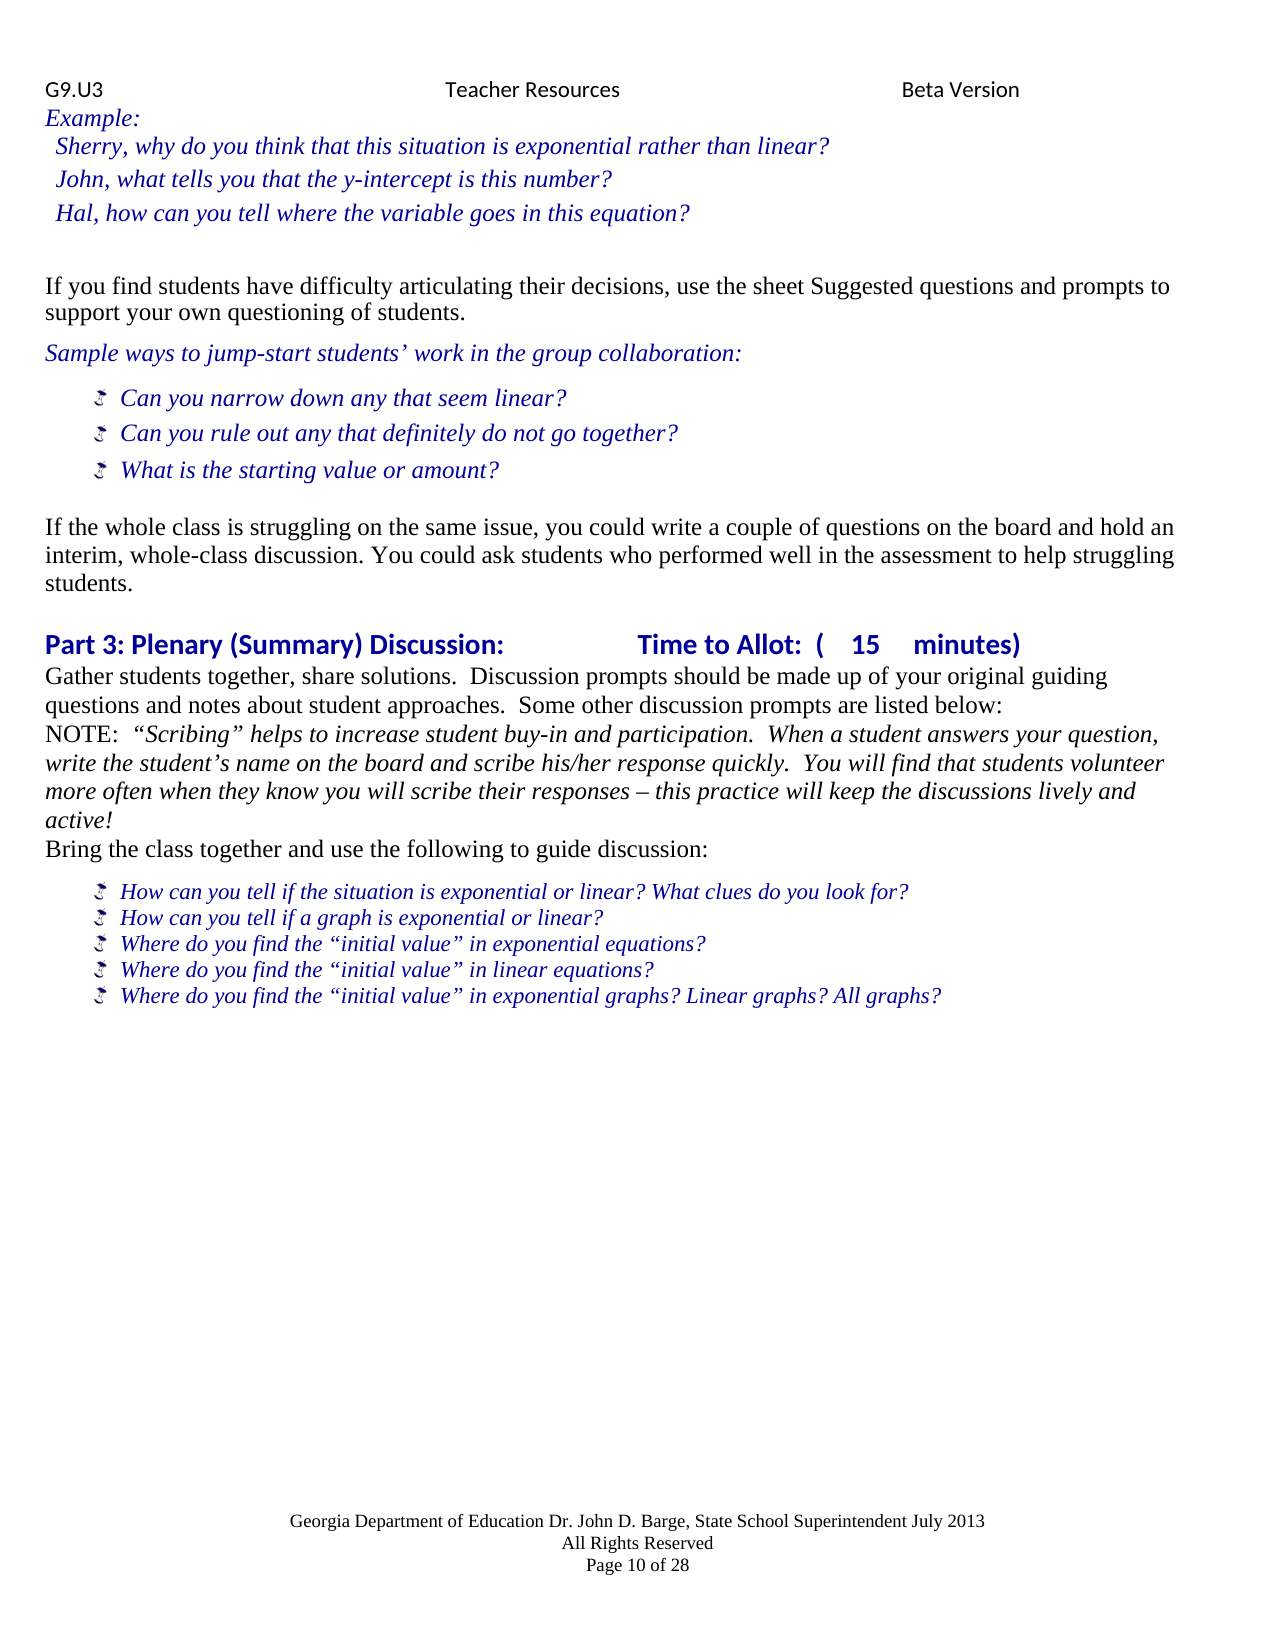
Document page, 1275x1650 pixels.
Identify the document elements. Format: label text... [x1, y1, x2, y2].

text Hal, how can you tell where the variable goes in this equation? [55, 199, 1230, 227]
table_header Part 3: Plenary (Summary) Discussion: [34, 626, 626, 661]
picture [93, 882, 107, 900]
table_cell Bring the class together and use the following to guide discussion: How can you tell if the situation is exponential or linear? What clues do you look for? How can you tell if a graph is exponential or linear? Where do you find the “initial value” in exponential equations? Where do you find the “initial value” in linear equations? Where do you find the “initial value” in exponential graphs? Linear graphs? All graphs? [34, 834, 1219, 1037]
text If you find students have difficulty articulating their decisions, use the sheet Suggested questions and prompts to support your own questioning of students. [45, 274, 1190, 325]
picture [93, 389, 107, 406]
text Sample ways to jump-start students’ work in the group collaboration: [45, 338, 1230, 367]
list What is the starting value or amount? [92, 455, 1230, 484]
text John, what tells you that the y-intercept is this number? [55, 165, 1230, 194]
table_cell NOTE: “Scribing” helps to increase student buy-in and participation. When a student answers your question, write the student’s name on the board and scribe his/her response quickly. You will find that students volunteer more often when they know you will scribe their responses – this practice will keep the discussions lively and active! [34, 719, 1219, 834]
table_header Time to Allot: ( 15 minutes) [626, 626, 1219, 661]
text If the whole class is struggling on the same issue, you could write a couple of questions on the board and hold an interim, whole-class discussion. You could ask students who performed well in the assessment to help struggling students. [45, 512, 1228, 597]
text Sherry, why do you think that this situation is exponential rather than linear? [55, 132, 1230, 160]
picture [93, 934, 107, 952]
list Can you narrow down any that seem linear? [92, 383, 1230, 411]
text Example: [45, 103, 1230, 132]
picture [93, 960, 107, 978]
picture [93, 986, 107, 1004]
picture [93, 425, 107, 442]
picture [93, 908, 107, 926]
picture [93, 461, 107, 479]
list Can you rule out any that definitely do not go together? [92, 419, 1230, 447]
table_cell Gather students together, share solutions. Discussion prompts should be made up of your original guiding questions and notes about student approaches. Some other discussion prompts are listed below: [34, 661, 1219, 719]
